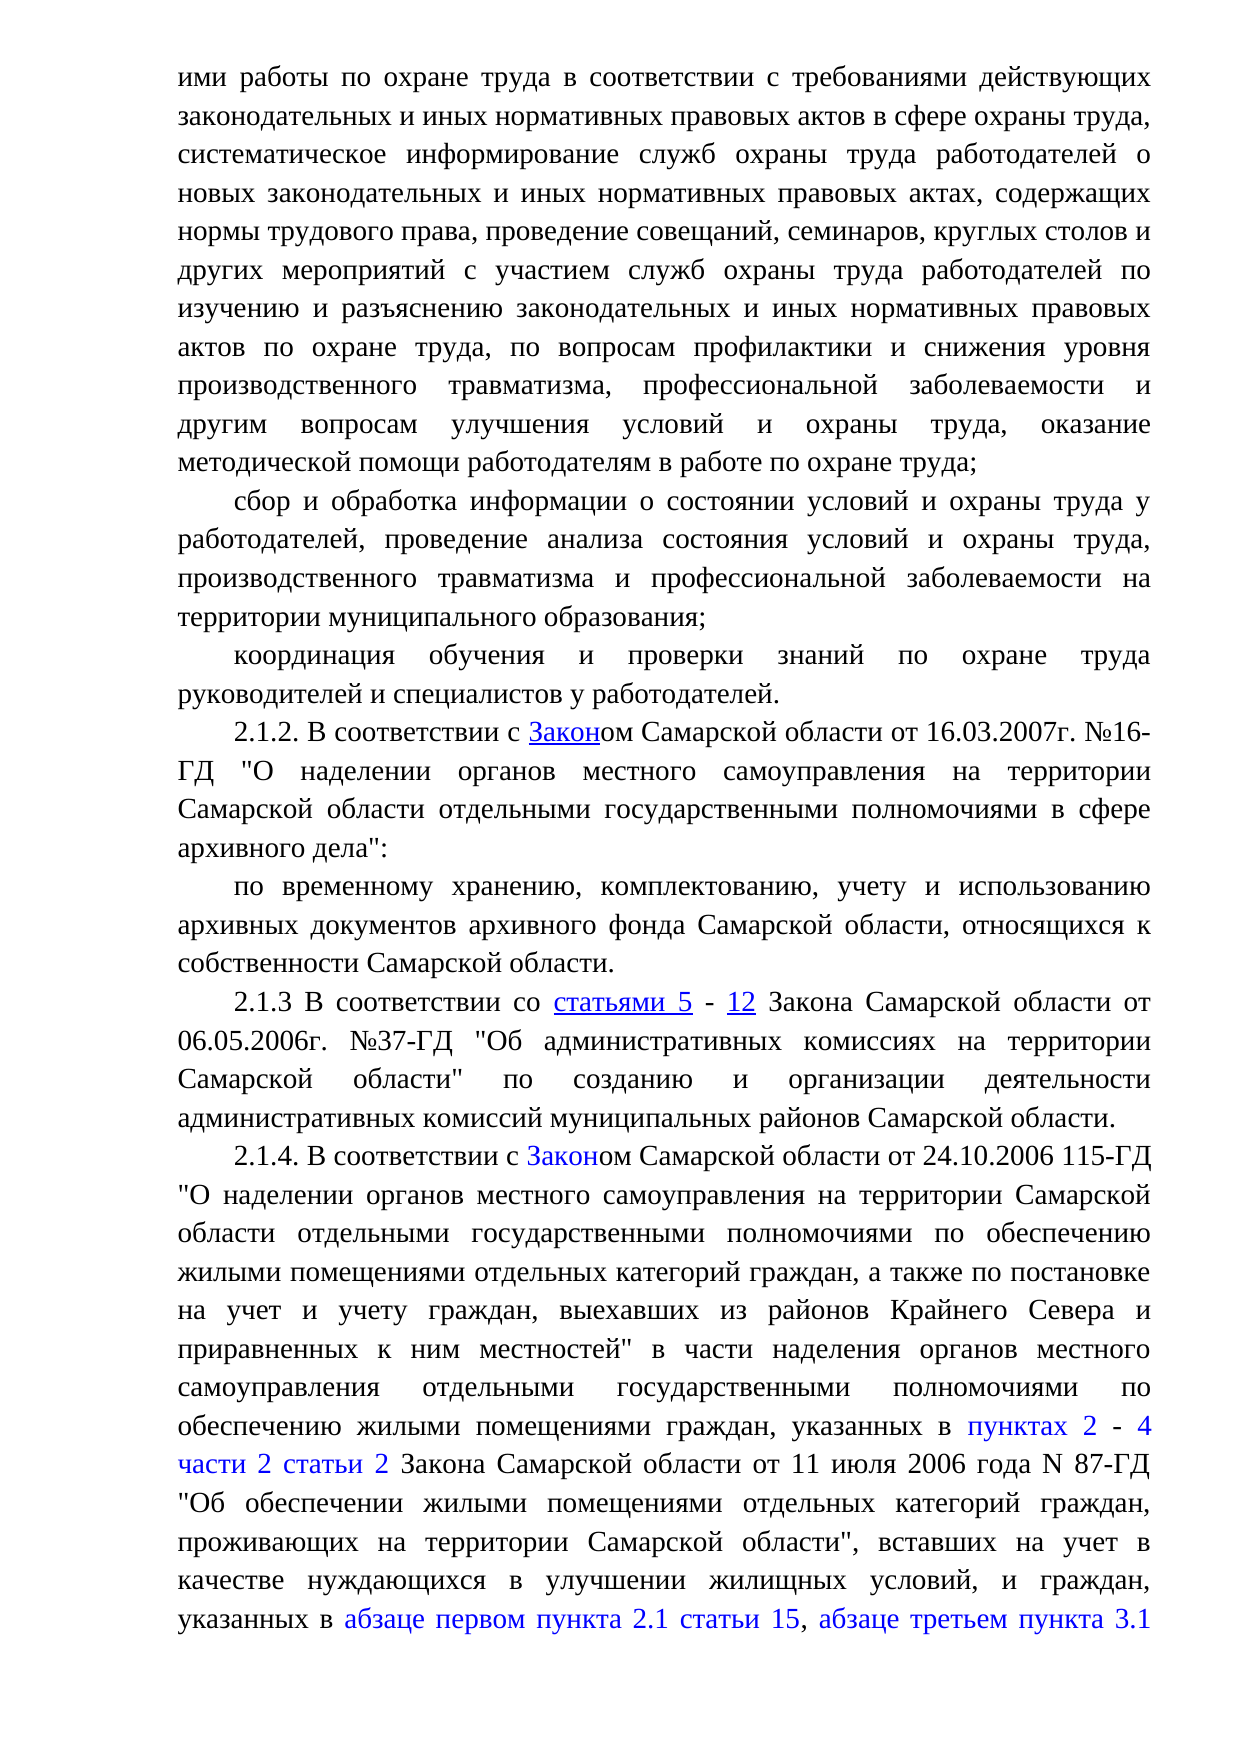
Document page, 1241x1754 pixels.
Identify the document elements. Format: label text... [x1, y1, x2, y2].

text 2.1.2. В соответствии с Законом Самарской области от 16.03.2007г. №16-ГД "О наделении органов местного самоуправления на территории Самарской области отдельными государственными полномочиями в сфере архивного дела": [177, 714, 1152, 863]
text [177, 59, 1152, 478]
text координация обучения и проверки знаний по охране труда руководителей и специалистов у работодателей. [177, 637, 1152, 709]
text сбор и обработка информации о состоянии условий и охраны труда у работодателей, проведение анализа состояния условий и охраны труда, производственного травматизма и профессиональной заболеваемости на территории муниципального образования; [177, 483, 1152, 632]
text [177, 1138, 1152, 1634]
text 2.1.3 В соответствии со статьями 5 - 12 Закона Самарской области от 06.05.2006г. №37-ГД "Об административных комиссиях на территории Самарской области" по созданию и организации деятельности административных комиссий муниципальных районов Самарской области. [177, 984, 1152, 1133]
text по временному хранению, комплектованию, учету и использованию архивных документов архивного фонда Самарской области, относящихся к собственности Самарской области. [177, 868, 1152, 979]
